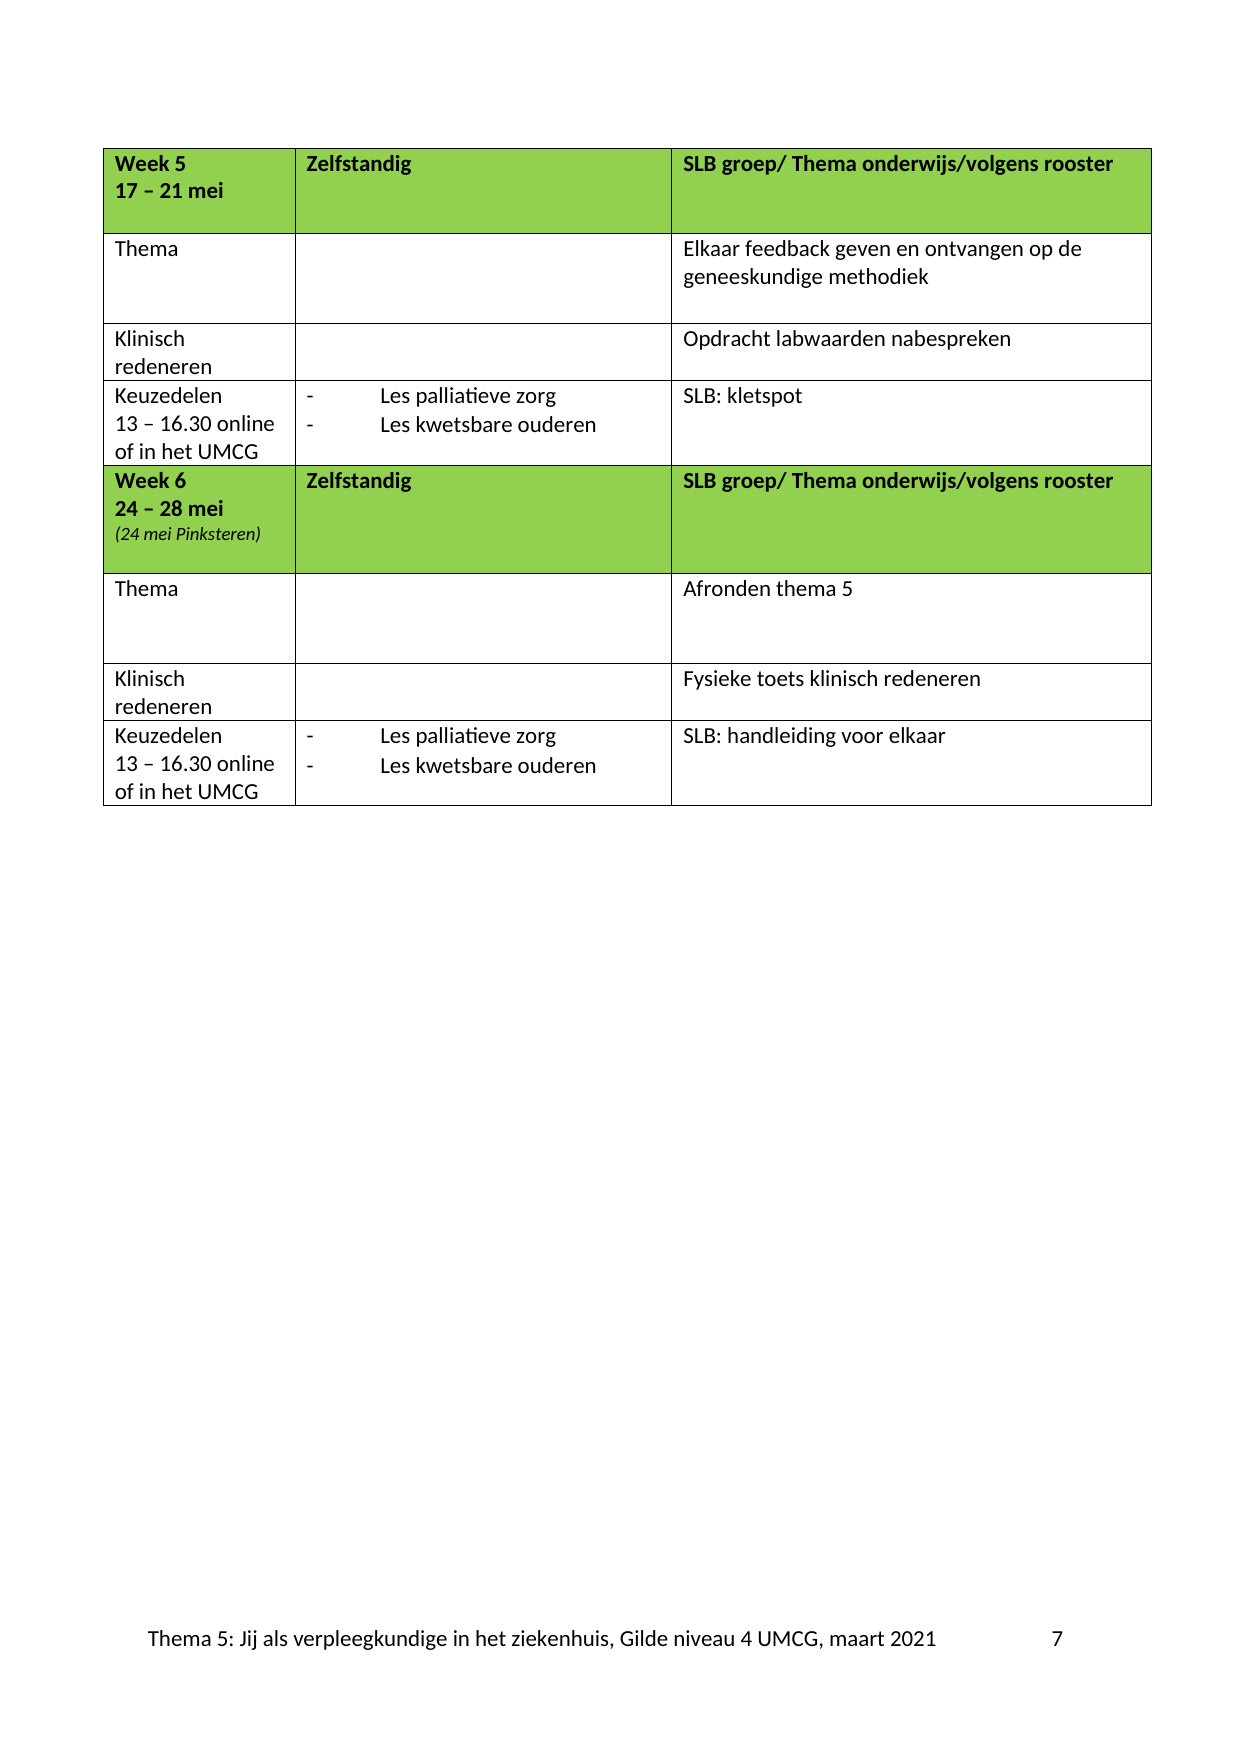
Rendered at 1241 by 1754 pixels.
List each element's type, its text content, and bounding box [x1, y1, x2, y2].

table_cell Afronden thema 5 [672, 574, 1151, 663]
table_cell Elkaar feedback geven en ontvangen op de geneeskundige methodiek [672, 234, 1151, 323]
table_cell SLB: kletspot [672, 381, 1151, 465]
table_cell [296, 234, 671, 323]
table_cell Zelfstandig [296, 466, 671, 573]
table_cell Fysieke toets klinisch redeneren [672, 664, 1151, 720]
table_cell Klinisch redeneren [104, 324, 295, 380]
table_header Zelfstandig [296, 149, 671, 233]
table_header SLB groep/ Thema onderwijs/volgens rooster [672, 149, 1151, 233]
table_cell Thema [104, 574, 295, 663]
table_cell Thema [104, 234, 295, 323]
table_cell SLB groep/ Thema onderwijs/volgens rooster [672, 466, 1151, 573]
table_cell [296, 574, 671, 663]
table_cell Week 6 24 – 28 mei (24 mei Pinksteren) [104, 466, 295, 573]
table_cell SLB: handleiding voor elkaar [672, 721, 1151, 805]
table_cell [296, 664, 671, 720]
table_cell - Les palliatieve zorg - Les kwetsbare ouderen [296, 381, 671, 465]
table_cell Keuzedelen 13 – 16.30 online of in het UMCG [104, 381, 295, 465]
table_cell Opdracht labwaarden nabespreken [672, 324, 1151, 380]
table_cell Klinisch redeneren [104, 664, 295, 720]
table_header Week 5 17 – 21 mei [104, 149, 295, 233]
table_cell Keuzedelen 13 – 16.30 online of in het UMCG [104, 721, 295, 805]
table_cell - Les palliatieve zorg - Les kwetsbare ouderen [296, 721, 671, 805]
table_cell [296, 324, 671, 380]
